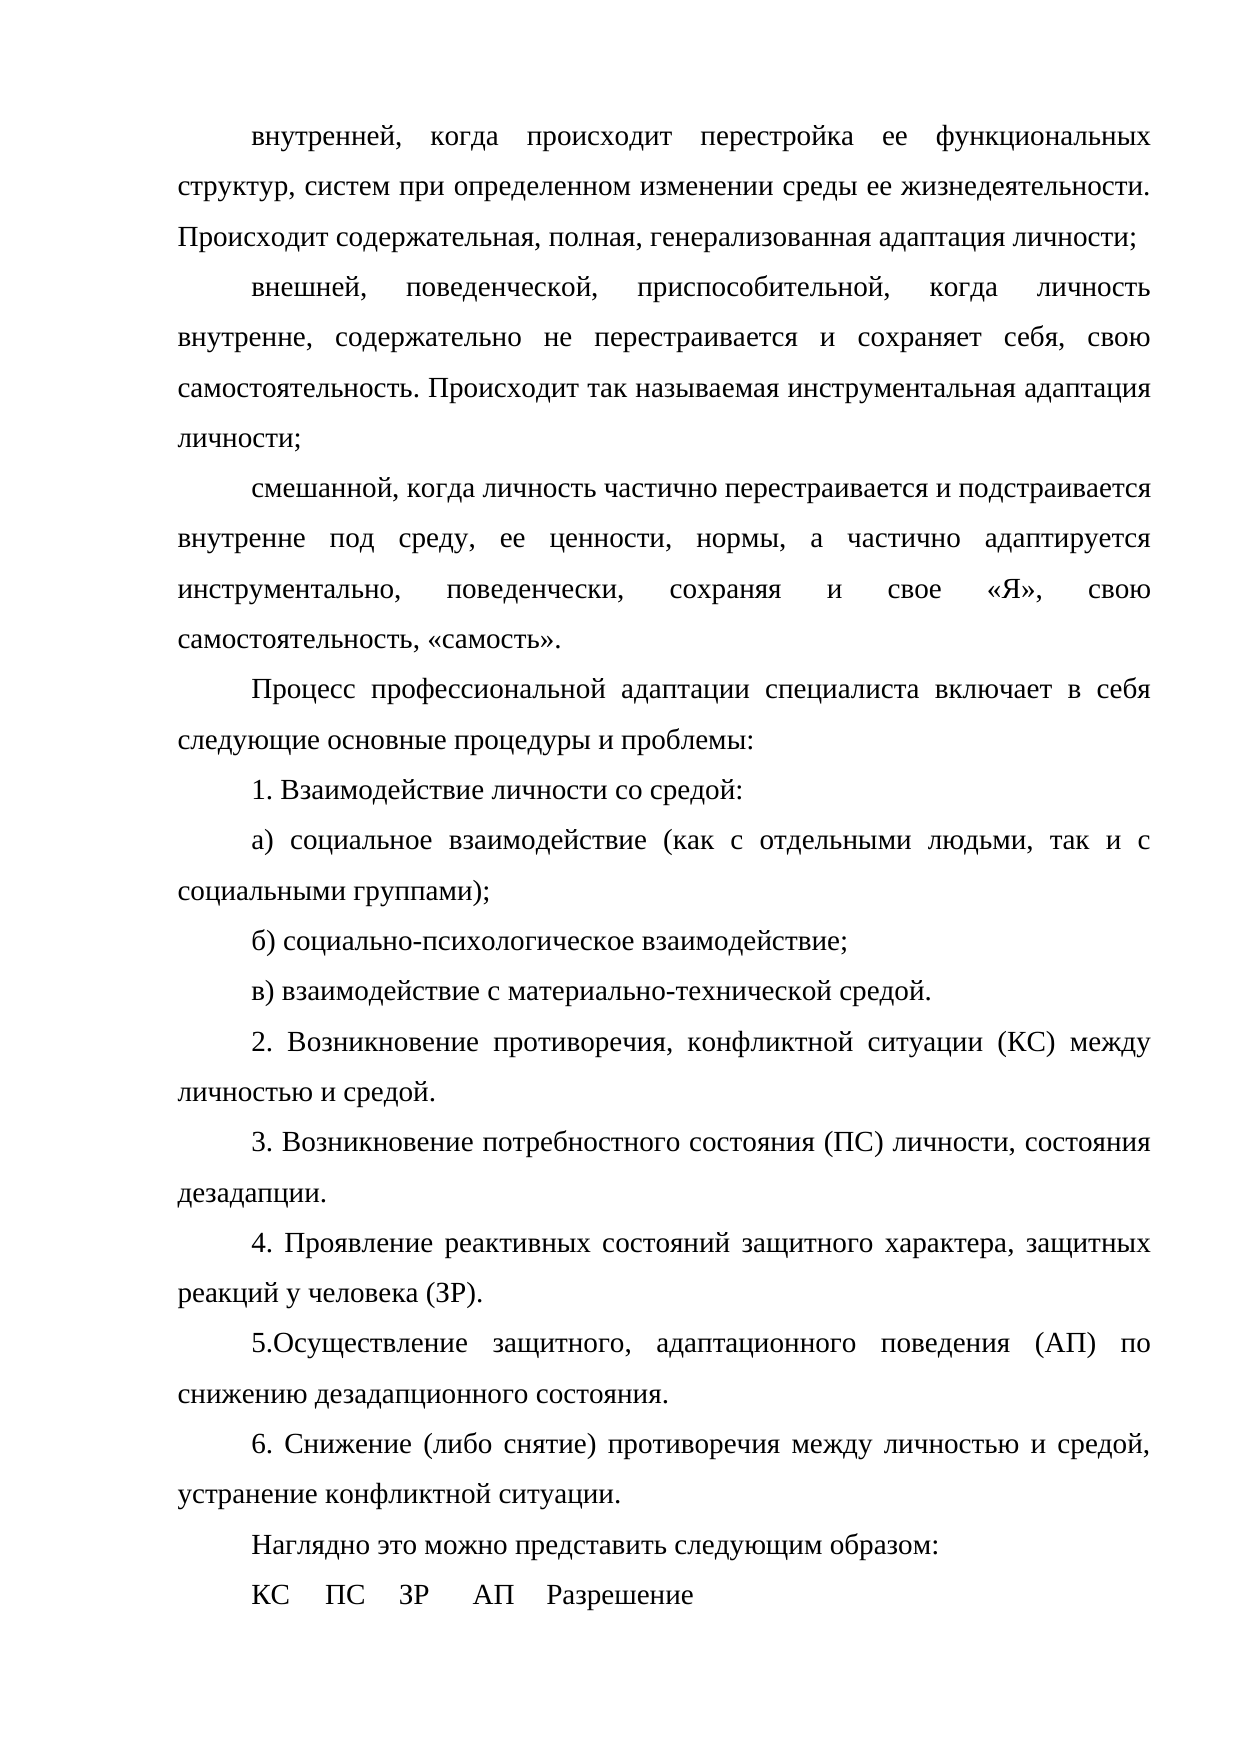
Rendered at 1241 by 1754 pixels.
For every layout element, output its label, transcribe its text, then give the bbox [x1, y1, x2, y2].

text 3. Возникновение потребностного состояния (ПС) личности, состояния дезадапции. [177, 1124, 1152, 1208]
text смешанной, когда личность частично перестраивается и подстраивается внутренне под среду, ее ценности, нормы, а частично адаптируется инструментально, поведенчески, сохраняя и свое «Я», свою самостоятельность, «самость». [177, 470, 1152, 655]
text КС ПС ЗР АП Разрешение [177, 1577, 1152, 1611]
text 1. Взаимодействие личности со средой: [177, 772, 1152, 806]
text 2. Возникновение противоречия, конфликтной ситуации (КС) между личностью и средой. [177, 1024, 1152, 1108]
text внешней, поведенческой, приспособительной, когда личность внутренне, содержательно не перестраивается и сохраняет себя, свою самостоятельность. Происходит так называемая инструментальная адаптация личности; [177, 269, 1152, 453]
text 5.Осуществление защитного, адаптационного поведения (АП) по снижению дезадапционного состояния. [177, 1326, 1152, 1409]
text Наглядно это можно представить следующим образом: [177, 1527, 1152, 1560]
text Процесс профессиональной адаптации специалиста включает в себя следующие основные процедуры и проблемы: [177, 672, 1152, 755]
text 6. Снижение (либо снятие) противоречия между личностью и средой, устранение конфликтной ситуации. [177, 1426, 1152, 1510]
text а) социальное взаимодействие (как с отдельными людьми, так и с социальными группами); [177, 822, 1152, 906]
text б) социально-психологическое взаимодействие; [177, 923, 1152, 957]
text 4. Проявление реактивных состояний защитного характера, защитных реакций у человека (ЗР). [177, 1225, 1152, 1309]
text внутренней, когда происходит перестройка ее функциональных структур, систем при определенном изменении среды ее жизнедеятельности. Происходит содержательная, полная, генерализованная адаптация личности; [177, 118, 1152, 252]
text в) взаимодействие с материально-технической средой. [177, 973, 1152, 1007]
